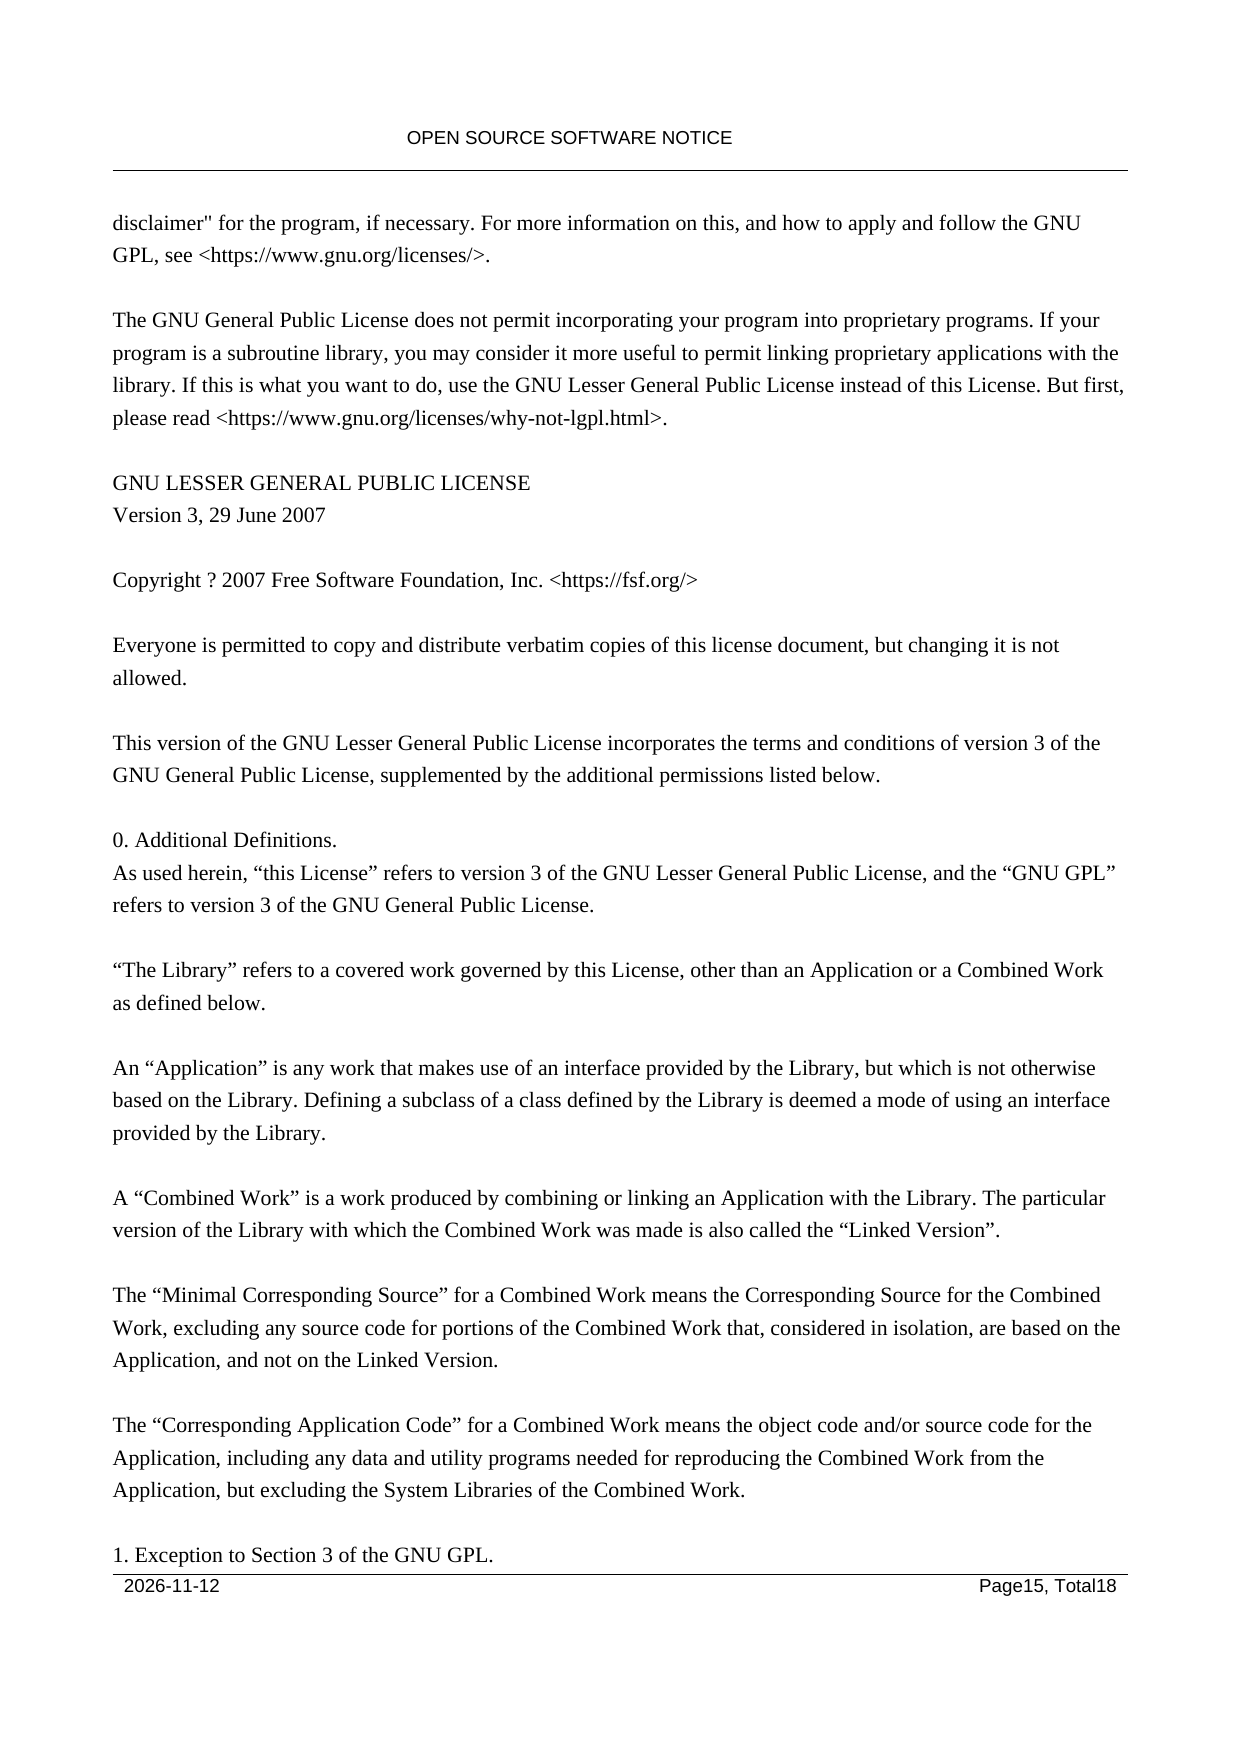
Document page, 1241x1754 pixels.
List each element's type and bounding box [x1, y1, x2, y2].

text [112, 206, 1128, 1571]
